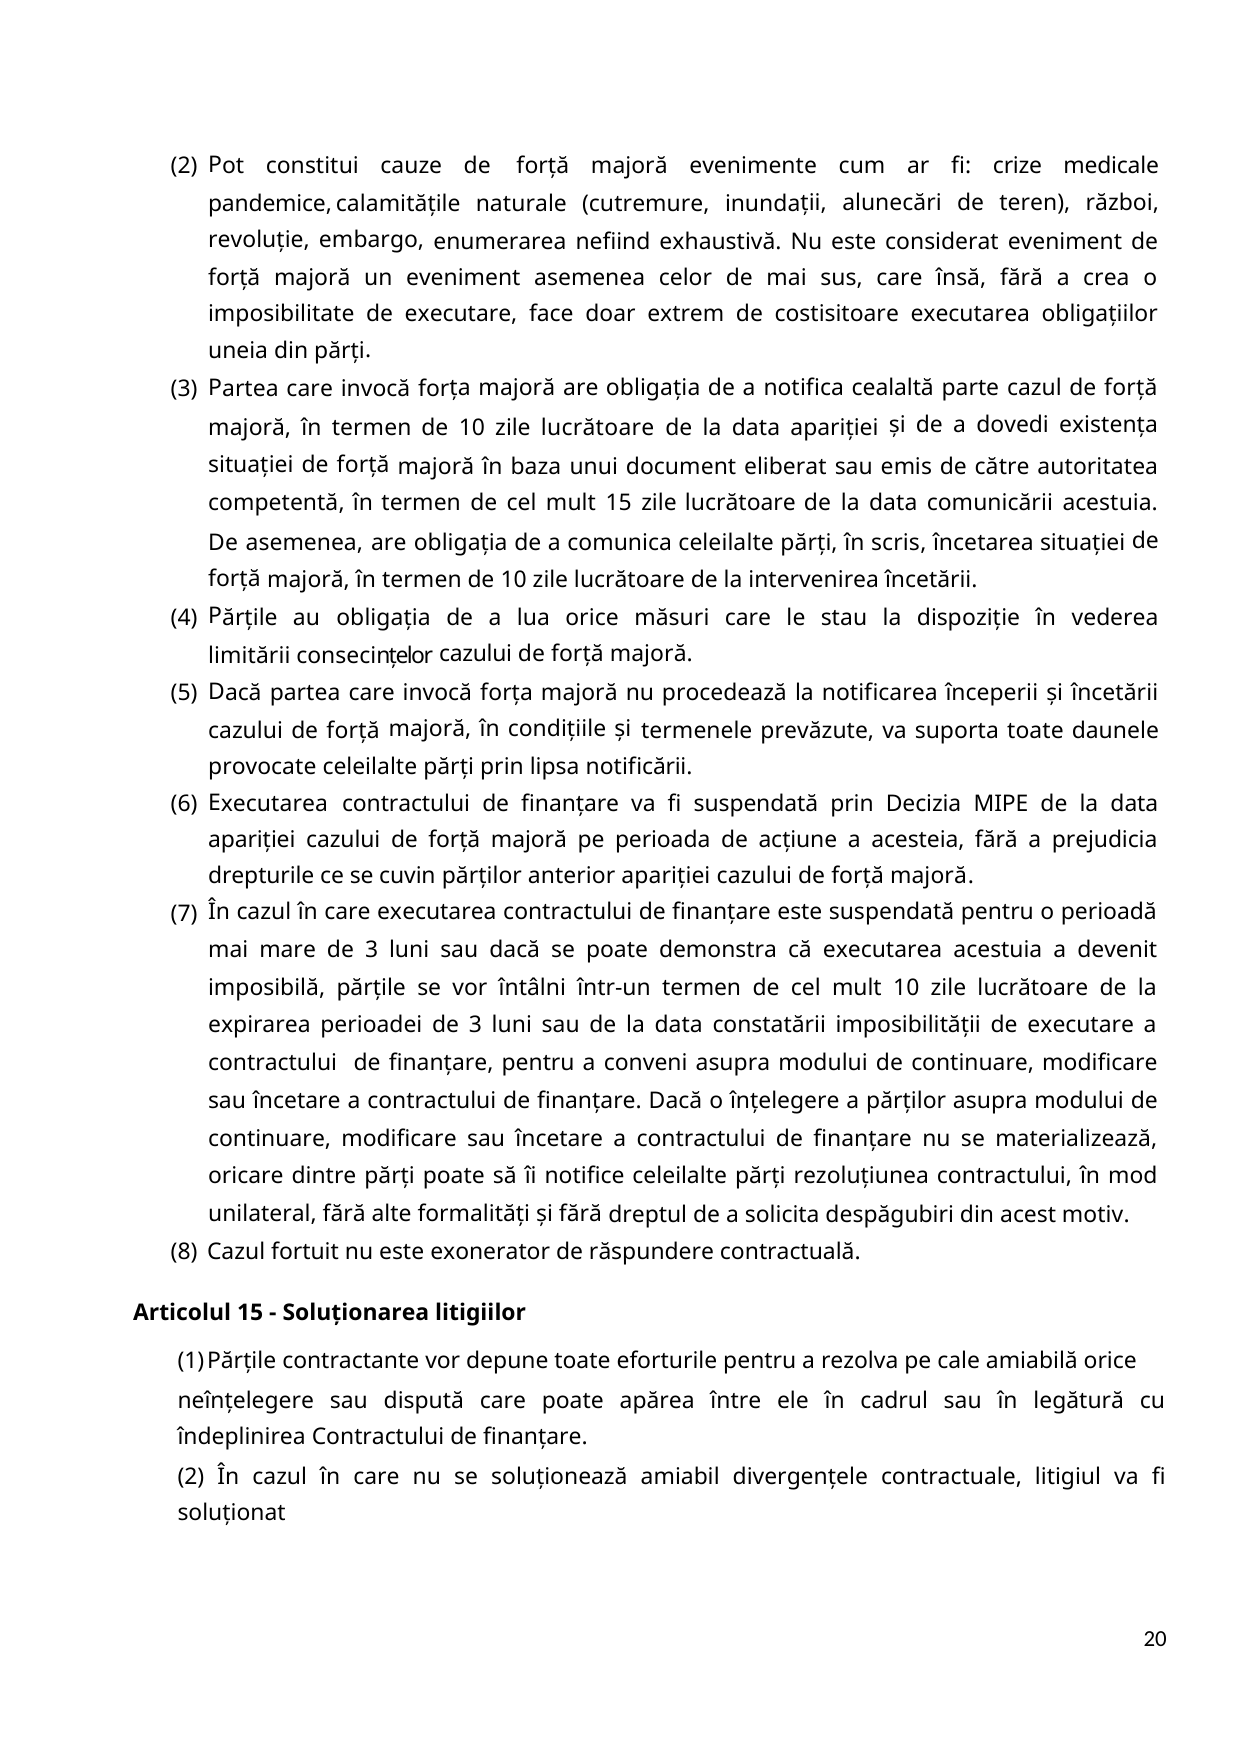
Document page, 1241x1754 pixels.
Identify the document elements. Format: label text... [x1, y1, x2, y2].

text (2) În cazul în care nu se soluționează amiabil divergențele contractuale, litigiul va fi soluționat [177, 1460, 1166, 1527]
list Partea care invocă forța majoră are obligația de a notifica cealaltă parte cazul de forță majoră, în termen de 10 zile lucrătoare de la data apariției și de a dovedi existența situației de forță majoră în baza unui document eliberat sau emis de către autoritatea competentă, în termen de cel mult 15 zile lucrătoare de la data comunicării acestuia. De asemenea, are obligația de a comunica celeilalte părți, în scris, încetarea situației de forță majoră, în termen de 10 zile lucrătoare de la intervenirea încetării. [170, 370, 1158, 594]
text Articolul 15 - Soluționarea litigiilor [133, 1296, 1166, 1327]
list Pot constitui cauze de forță majoră evenimente cum ar fi: crize medicale pandemice,calamitățile naturale (cutremure, inundații, alunecări de teren), război, revoluție, embargo, enumerarea nefiind exhaustivă. Nu este considerat eveniment de forță majoră un eveniment asemenea celor de mai sus, care însă, fără a crea o imposibilitate de executare, face doar extrem de costisitoare executarea obligațiilor uneia din părți. [170, 148, 1159, 366]
list Părțile au obligația de a lua orice măsuri care le stau la dispoziție în vederea limitării consecințelor cazului de forță majoră. [170, 599, 1158, 670]
list Părțile contractante vor depune toate eforturile pentru a rezolva pe cale amiabilă orice [177, 1344, 1166, 1375]
list Executarea contractului de finanțare va fi suspendată prin Decizia MIPE de la data apariției cazului de forță majoră pe perioada de acțiune a acesteia, fără a prejudicia drepturile ce se cuvin părților anterior apariției cazului de forță majoră. [170, 786, 1158, 891]
list Cazul fortuit nu este exonerator de răspundere contractuală. [170, 1234, 1166, 1266]
list Dacă partea care invocă forța majoră nu procedează la notificarea începerii și încetării cazului de forță majoră, în condițiile și termenele prevăzute, va suporta toate daunele provocate celeilalte părți prin lipsa notificării. [170, 675, 1158, 781]
list În cazul în care executarea contractului de finanțare este suspendată pentru o perioadă mai mare de 3 luni sau dacă se poate demonstra că executarea acestuia a devenit imposibilă, părțile se vor întâlni într-un termen de cel mult 10 zile lucrătoare de la expirarea perioadei de 3 luni sau de la data constatării imposibilității de executare a contractului de finanțare, pentru a conveni asupra modului de continuare, modificare sau încetare a contractului de finanțare. Dacă o înțelegere a părților asupra modului de continuare, modificare sau încetare a contractului de finanțare nu se materializează, oricare dintre părți poate să îi notifice celeilalte părți rezoluțiunea contractului, în mod unilateral, fără alte formalități și fără dreptul de a solicita despăgubiri din acest motiv. [170, 895, 1158, 1230]
text neînțelegere sau dispută care poate apărea între ele în cadrul sau în legătură cu îndeplinirea Contractului de finanțare. [177, 1384, 1166, 1451]
